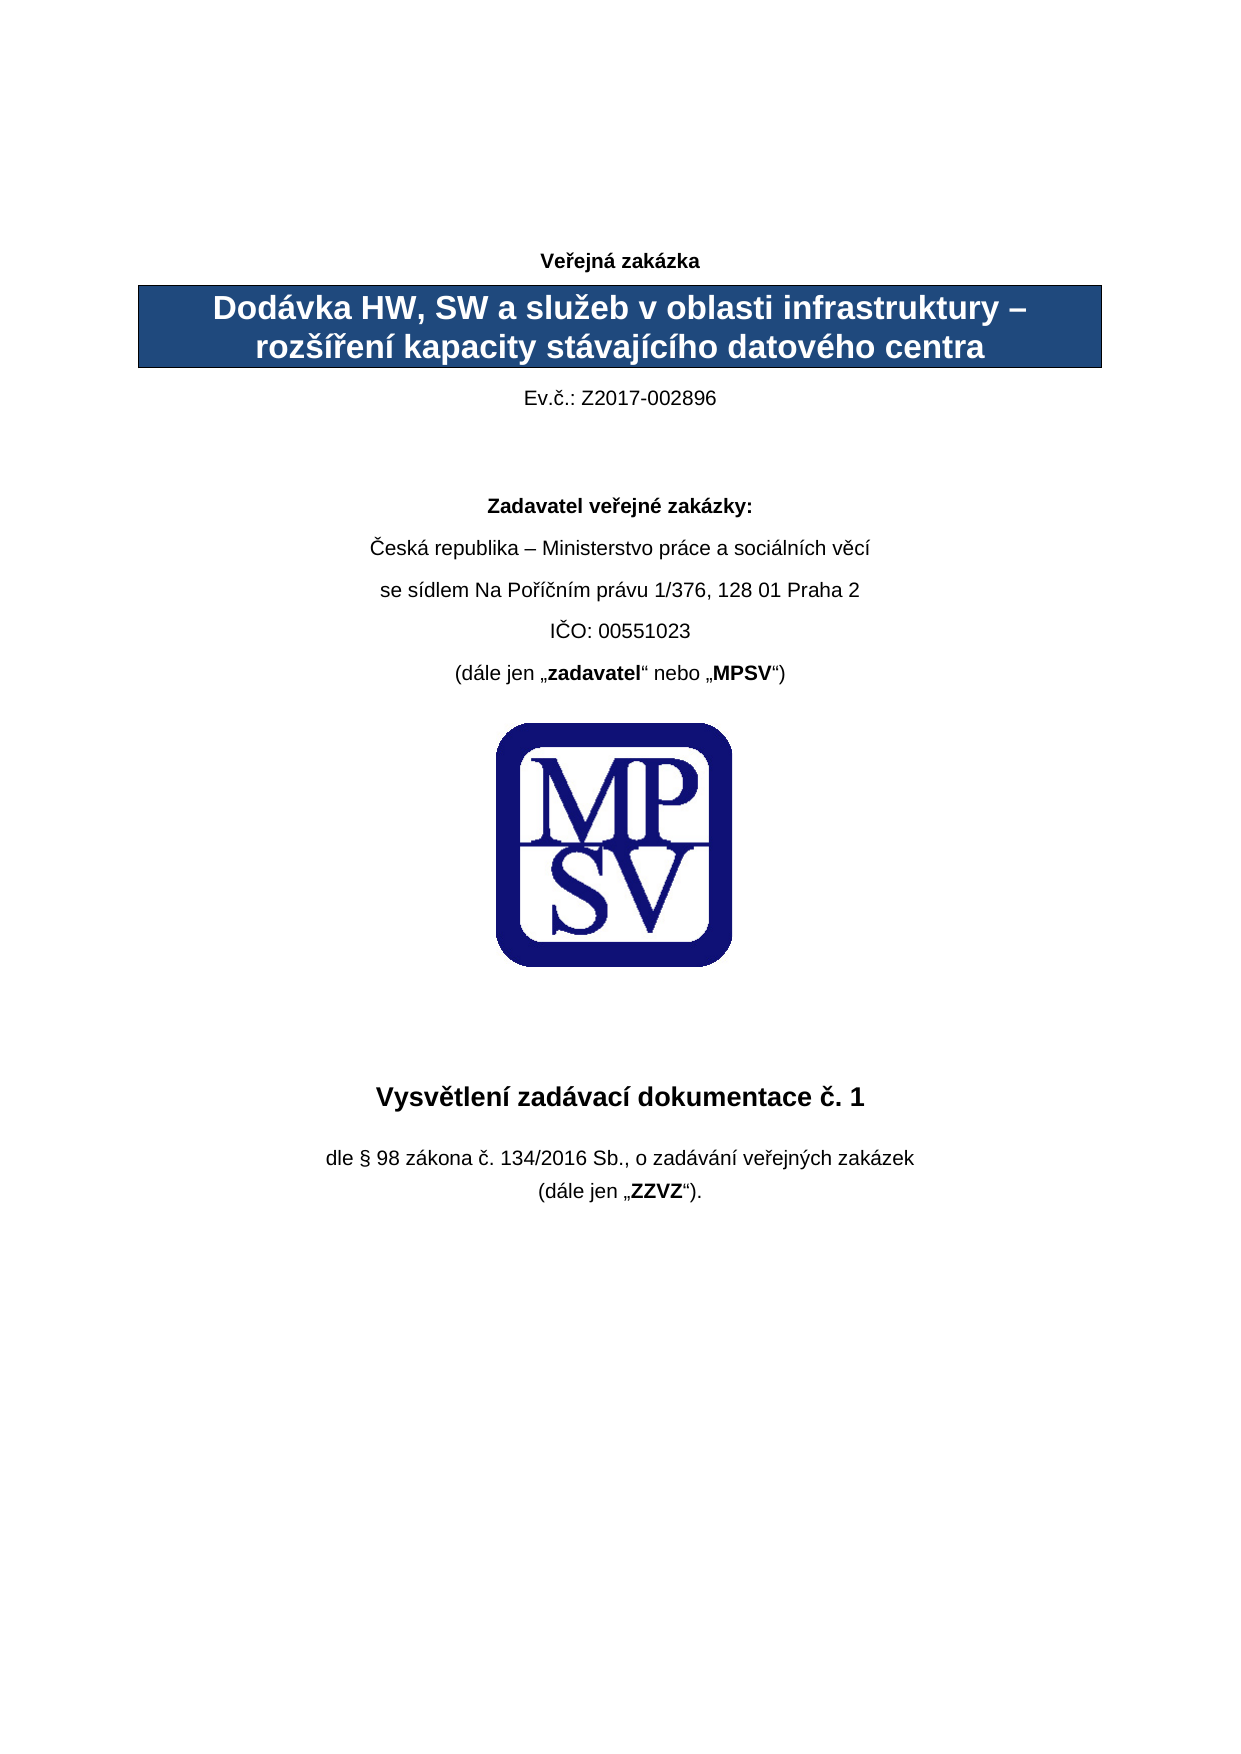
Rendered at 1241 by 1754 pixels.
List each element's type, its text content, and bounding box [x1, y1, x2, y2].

text dle § 98 zákona č. 134/2016 Sb., o zadávání veřejných zakázek [148, 1136, 1093, 1169]
text Zadavatel veřejné zakázky: [148, 489, 1093, 518]
text se sídlem Na Poříčním právu 1/376, 128 01 Praha 2 [148, 572, 1093, 602]
text Dodávka HW, SW a služeb v oblasti infrastruktury – rozšíření kapacity stávajícího datového centra [139, 286, 1101, 367]
picture [496, 723, 733, 967]
text Ev.č.: Z2017-002896 [148, 381, 1093, 410]
text (dále jen „ZZVZ“). [148, 1169, 1093, 1203]
text Vysvětlení zadávací dokumentace č. 1 [148, 1081, 1093, 1112]
text Česká republika – Ministerstvo práce a sociálních věcí [148, 531, 1093, 560]
text IČO: 00551023 [148, 614, 1093, 643]
text Veřejná zakázka [148, 243, 1093, 273]
text (dále jen „zadavatel“ nebo „MPSV“) [148, 656, 1093, 685]
